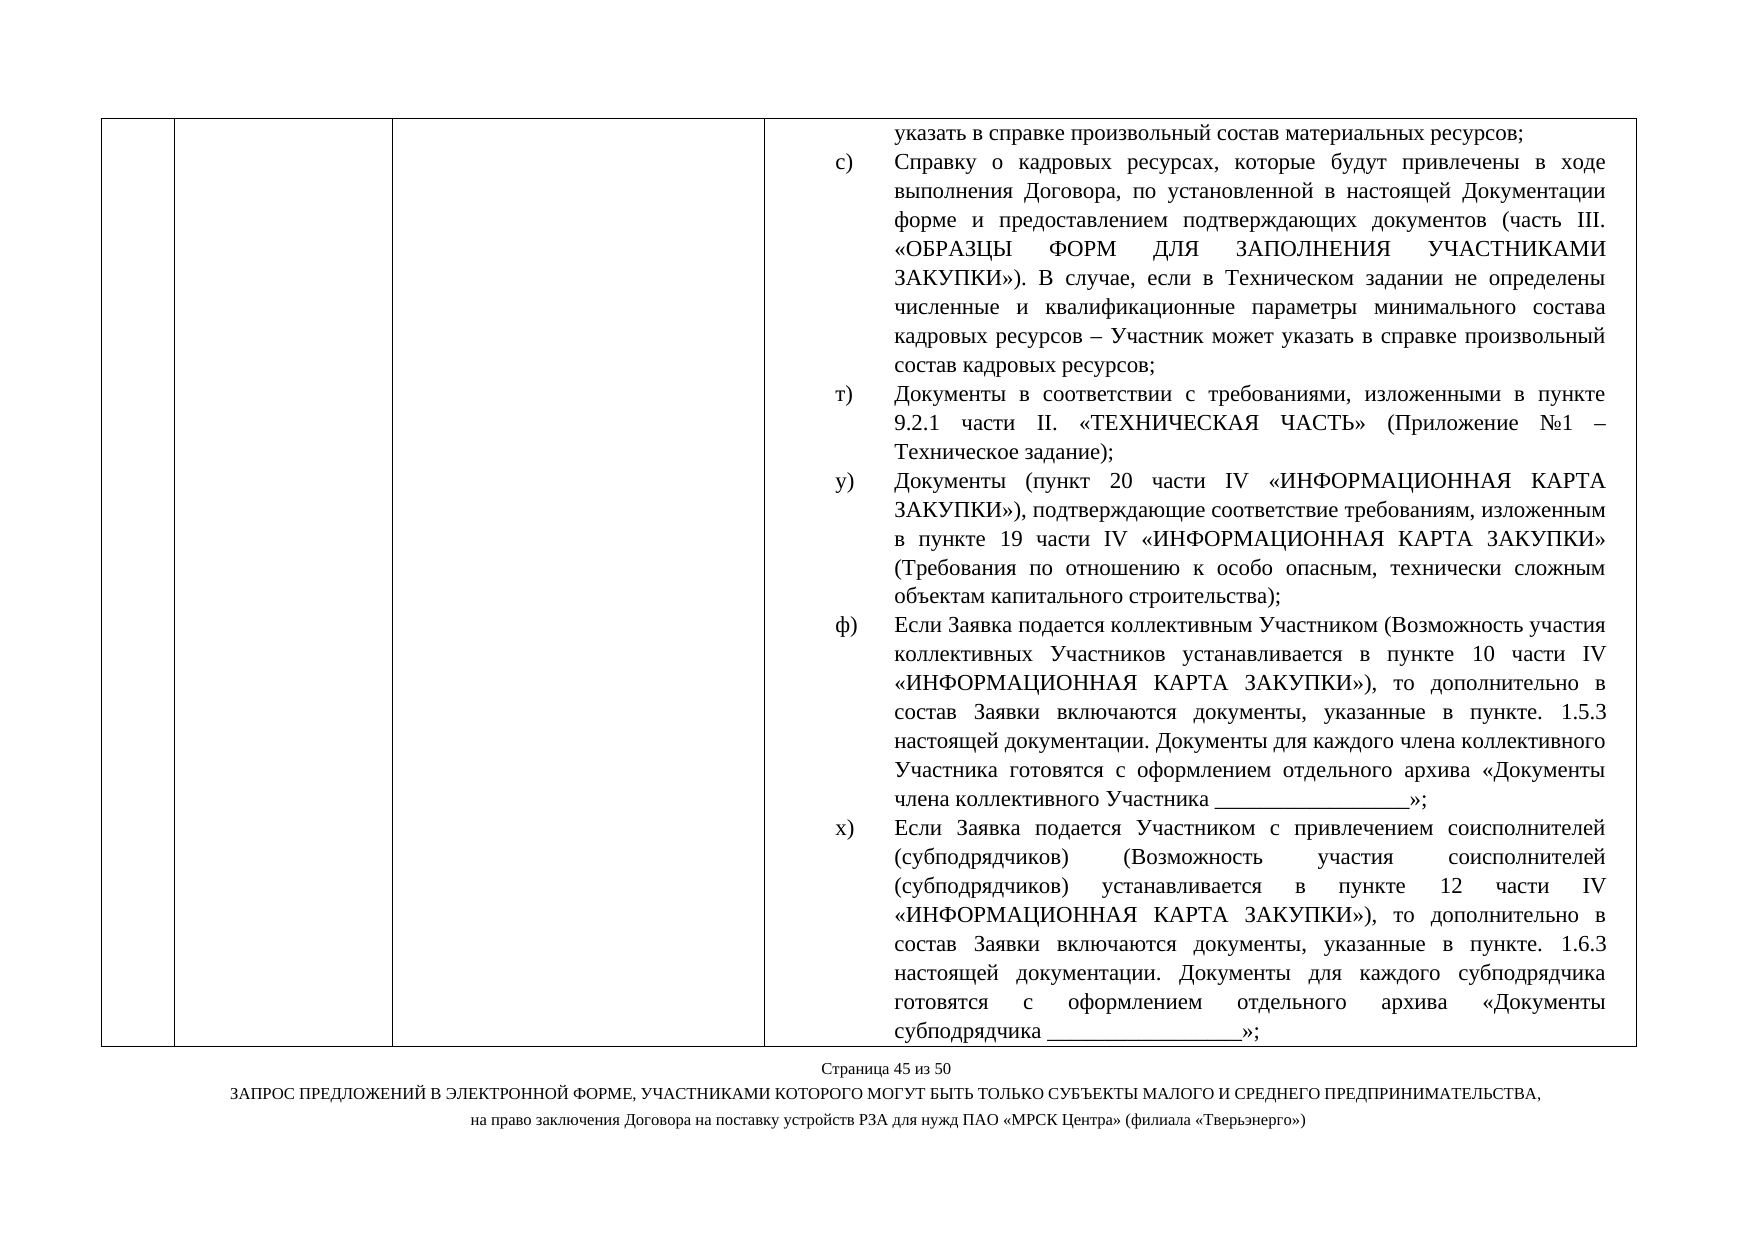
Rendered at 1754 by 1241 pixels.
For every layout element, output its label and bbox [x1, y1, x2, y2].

table_cell [175, 119, 392, 1046]
table_cell [393, 119, 764, 1046]
table_cell [765, 119, 1636, 1046]
table_cell [102, 119, 174, 1046]
